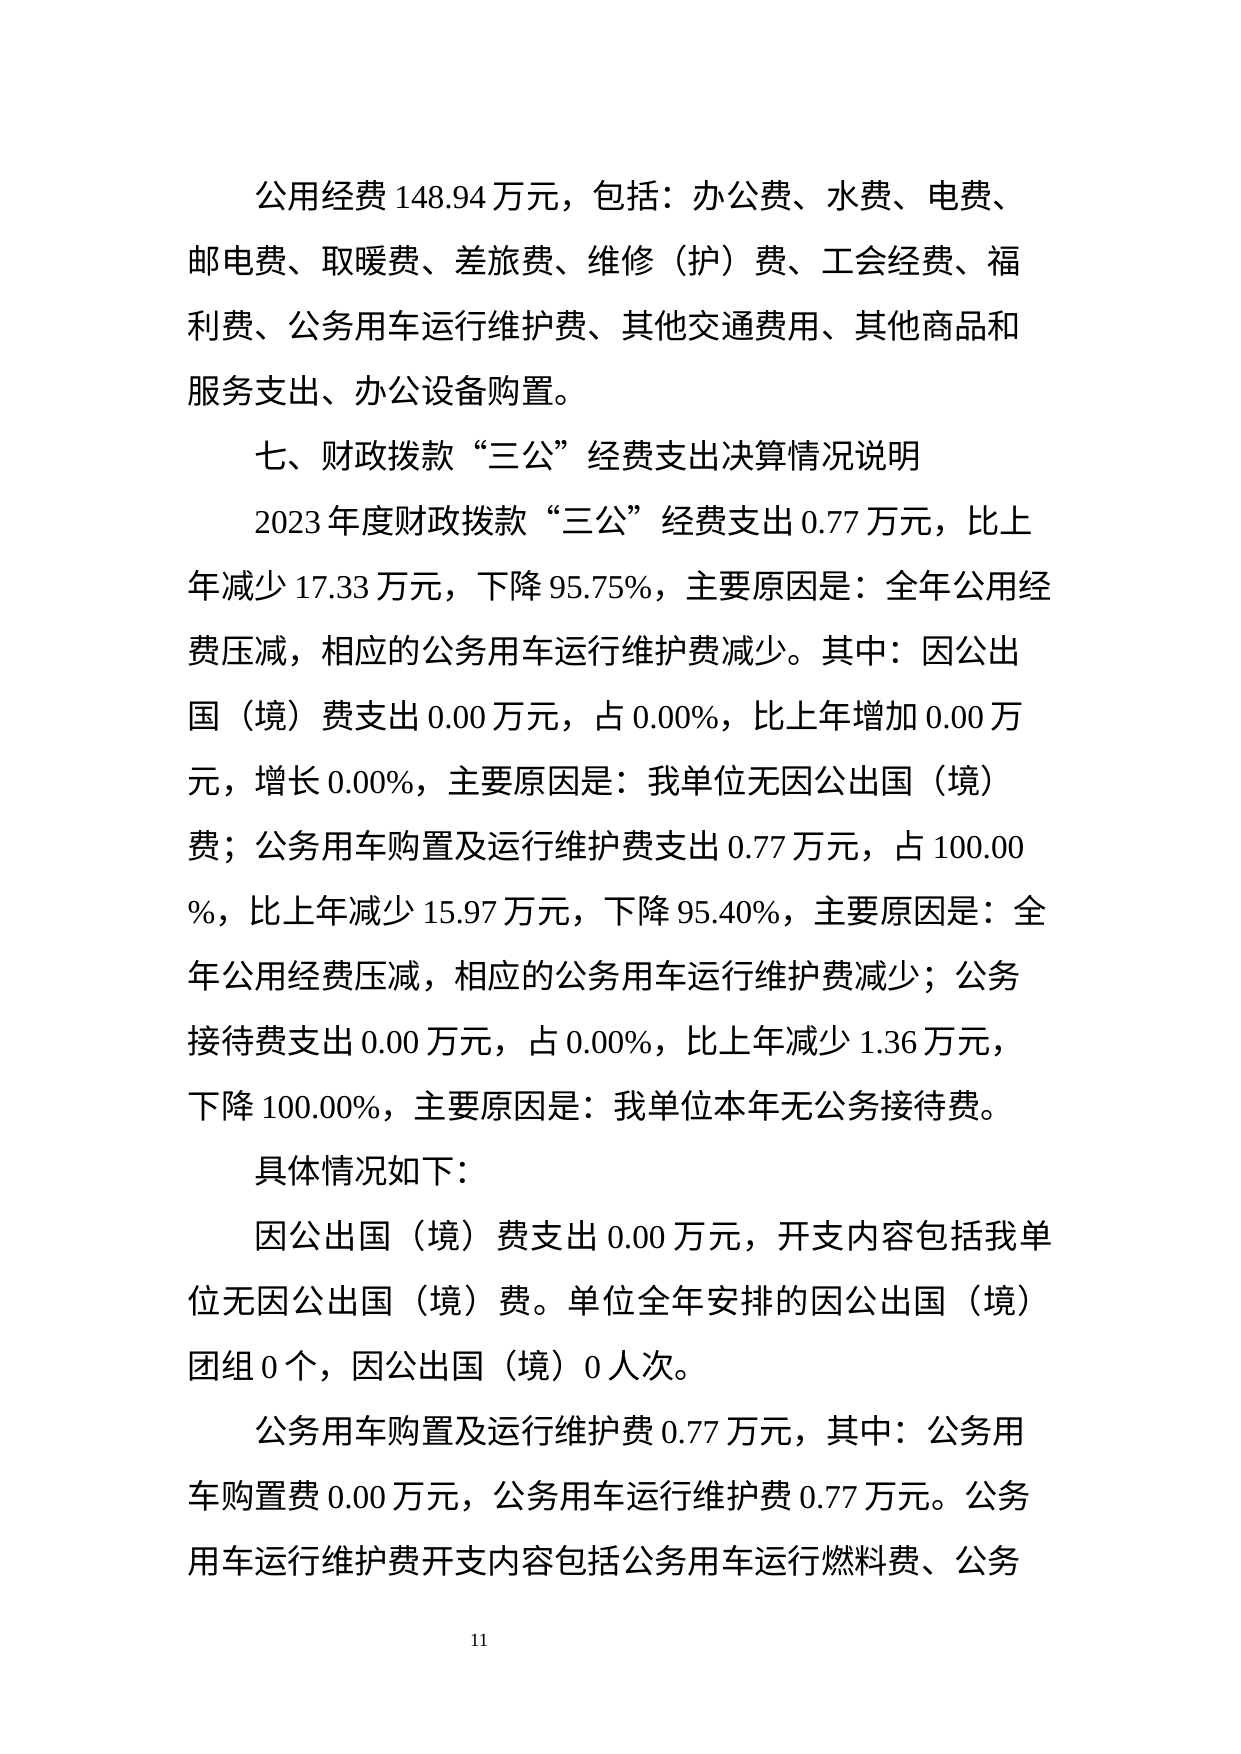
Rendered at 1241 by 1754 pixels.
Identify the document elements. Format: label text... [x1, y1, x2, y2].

text 具体情况如下： [187, 1137, 1053, 1202]
text 公用经费148.94万元，包括：办公费、水费、电费、邮电费、取暖费、差旅费、维修（护）费、工会经费、福利费、公务用车运行维护费、其他交通费用、其他商品和服务支出、办公设备购置。 [187, 162, 1053, 422]
text 七、财政拨款“三公”经费支出决算情况说明 [187, 422, 1053, 487]
text 2023年度财政拨款“三公”经费支出0.77万元，比上年减少17.33万元，下降95.75%，主要原因是：全年公用经费压减，相应的公务用车运行维护费减少。其中：因公出国（境）费支出0.00万元，占0.00%，比上年增加0.00万元，增长0.00%，主要原因是：我单位无因公出国（境）费；公务用车购置及运行维护费支出0.77万元，占100.00%，比上年减少15.97万元，下降95.40%，主要原因是：全年公用经费压减，相应的公务用车运行维护费减少；公务接待费支出0.00万元，占0.00%，比上年减少1.36万元，下降100.00%，主要原因是：我单位本年无公务接待费。 [187, 487, 1053, 1137]
text 因公出国（境）费支出0.00万元，开支内容包括我单位无因公出国（境）费。单位全年安排的因公出国（境）团组0个，因公出国（境）0人次。 [187, 1202, 1053, 1397]
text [187, 1397, 1053, 1592]
